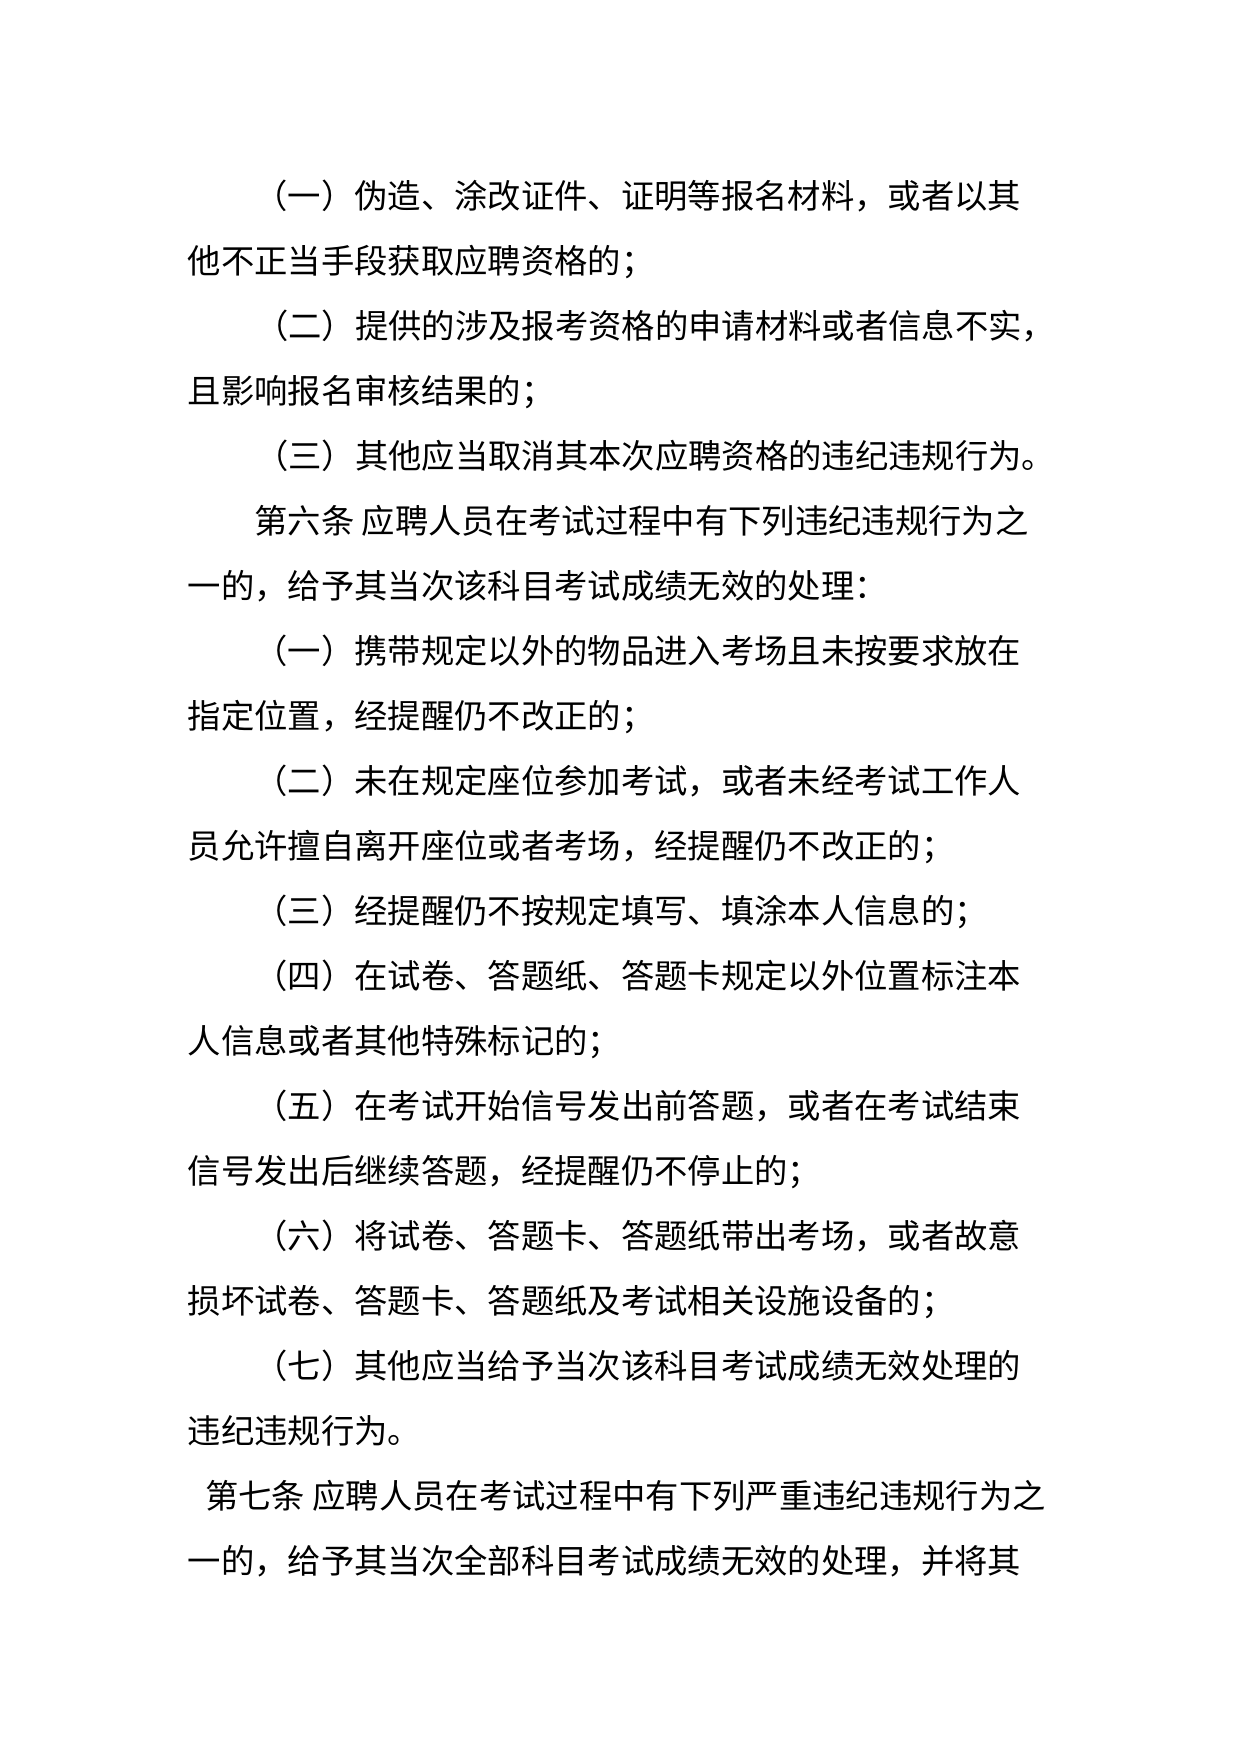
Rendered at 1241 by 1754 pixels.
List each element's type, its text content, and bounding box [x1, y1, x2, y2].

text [187, 1462, 1053, 1592]
text （一）伪造、涂改证件、证明等报名材料，或者以其他不正当手段获取应聘资格的； [187, 162, 1053, 292]
text （二）提供的涉及报考资格的申请材料或者信息不实，且影响报名审核结果的； [187, 292, 1053, 422]
text （二）未在规定座位参加考试，或者未经考试工作人员允许擅自离开座位或者考场，经提醒仍不改正的； [187, 747, 1053, 877]
text （三）经提醒仍不按规定填写、填涂本人信息的； [187, 877, 1053, 942]
text （六）将试卷、答题卡、答题纸带出考场，或者故意损坏试卷、答题卡、答题纸及考试相关设施设备的； [187, 1202, 1053, 1332]
text （四）在试卷、答题纸、答题卡规定以外位置标注本人信息或者其他特殊标记的； [187, 942, 1053, 1072]
text 第六条 应聘人员在考试过程中有下列违纪违规行为之一的，给予其当次该科目考试成绩无效的处理： [187, 487, 1053, 617]
text （七）其他应当给予当次该科目考试成绩无效处理的违纪违规行为。 [187, 1332, 1053, 1462]
text （五）在考试开始信号发出前答题，或者在考试结束信号发出后继续答题，经提醒仍不停止的； [187, 1072, 1053, 1202]
text （三）其他应当取消其本次应聘资格的违纪违规行为。 [187, 422, 1053, 487]
text （一）携带规定以外的物品进入考场且未按要求放在指定位置，经提醒仍不改正的； [187, 617, 1053, 747]
